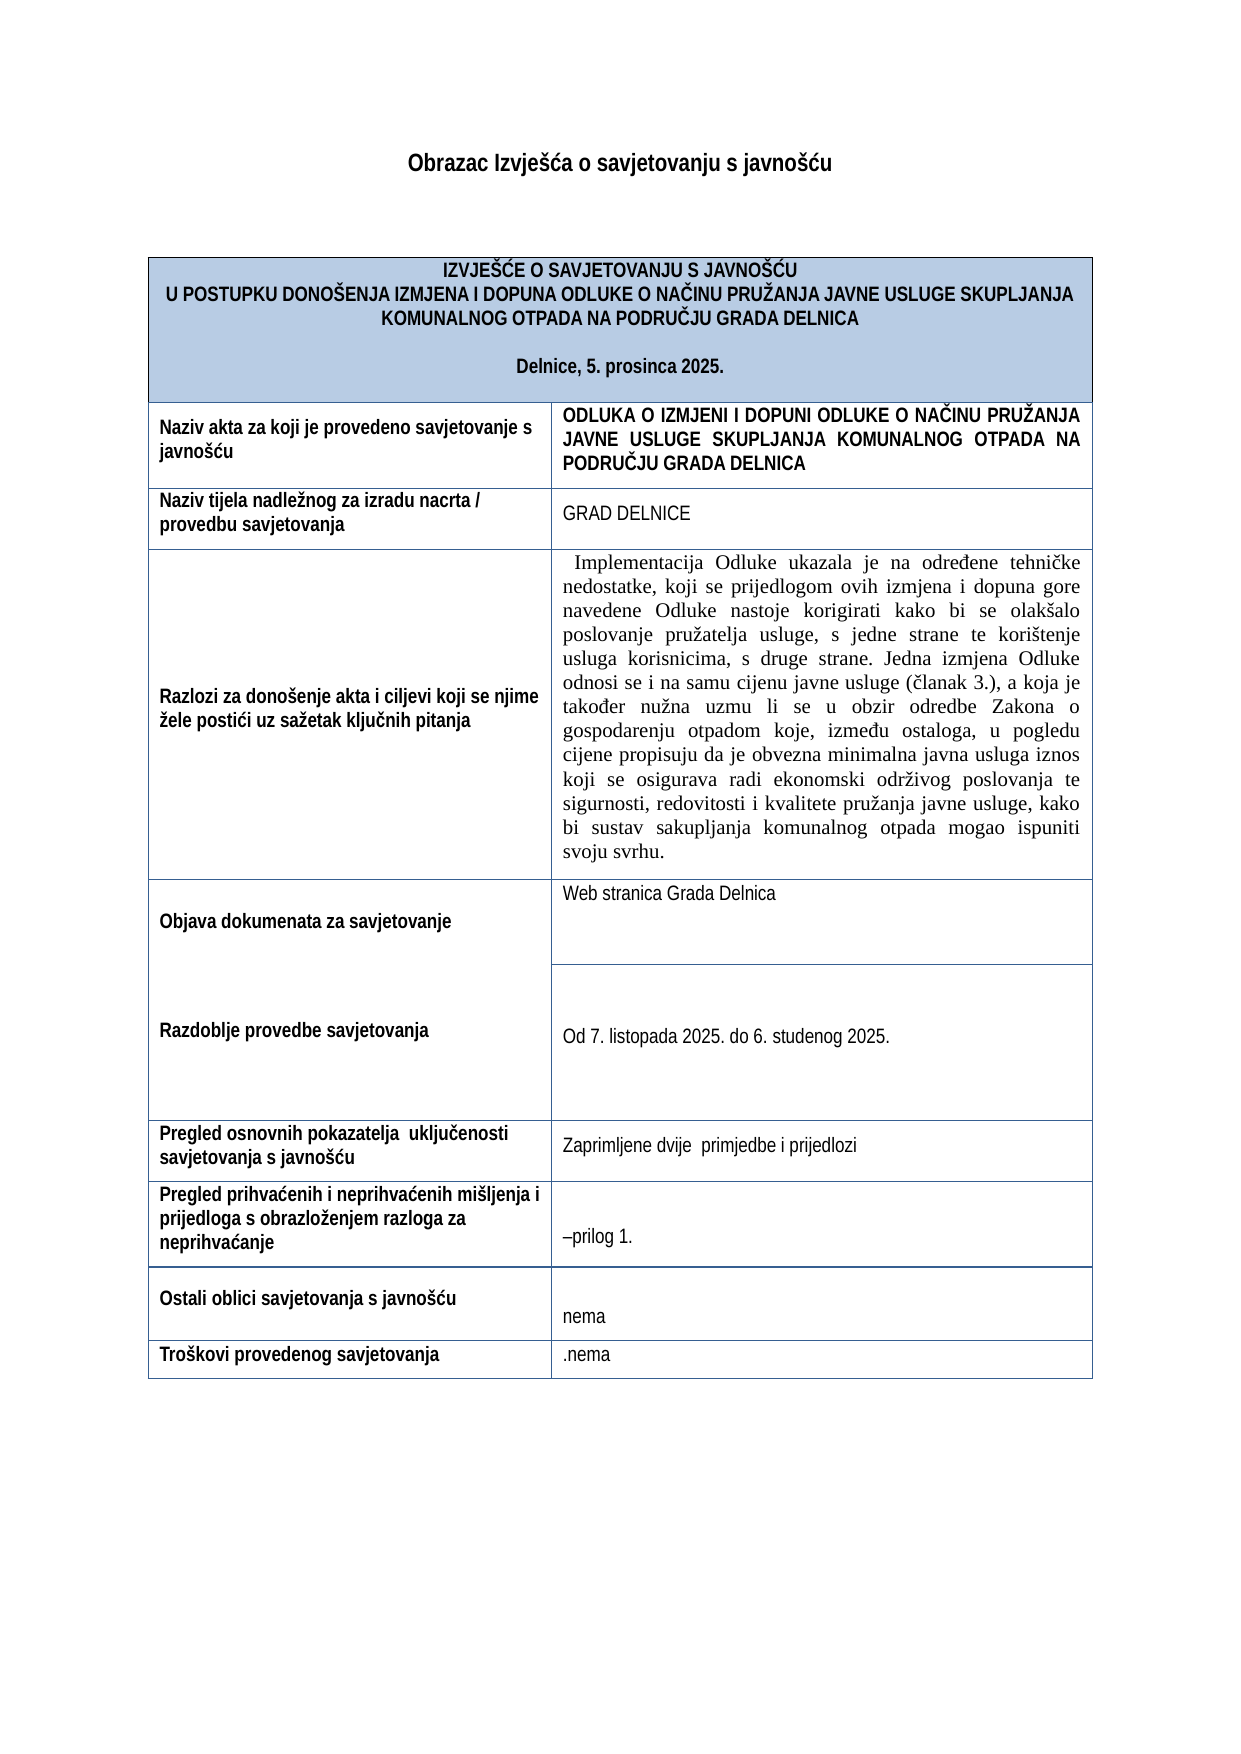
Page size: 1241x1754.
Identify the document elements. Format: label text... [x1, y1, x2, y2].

table_header IZVJEŠĆE O SAVJETOVANJU S JAVNOŠĆU U POSTUPKU DONOŠENJA IZMJENA I DOPUNA ODLUKE O NAČINU PRUŽANJA JAVNE USLUGE SKUPLJANJA KOMUNALNOG OTPADA NA PODRUČJU GRADA DELNICA Delnice, 5. prosinca 2025. [149, 258, 1092, 402]
table_cell .nema [552, 1341, 1092, 1378]
table_cell Naziv akta za koji je provedeno savjetovanje s javnošću [149, 403, 551, 487]
table_cell Pregled prihvaćenih i neprihvaćenih mišljenja i prijedloga s obrazloženjem razloga za neprihvaćanje [149, 1182, 551, 1266]
table_cell ODLUKA O IZMJENI I DOPUNI ODLUKE O NAČINU PRUŽANJA JAVNE USLUGE SKUPLJANJA KOMUNALNOG OTPADA NA PODRUČJU GRADA DELNICA [552, 403, 1092, 487]
table_cell Pregled osnovnih pokazatelja uključenosti savjetovanja s javnošću [149, 1121, 551, 1181]
table_cell nema [552, 1268, 1092, 1340]
text Obrazac Izvješća o savjetovanju s javnošću [148, 148, 1093, 176]
table_cell Troškovi provedenog savjetovanja [149, 1341, 551, 1378]
table_cell Razlozi za donošenje akta i ciljevi koji se njime žele postići uz sažetak ključnih pitanja [149, 550, 551, 879]
table_cell GRAD DELNICE [552, 489, 1092, 549]
table_cell Zaprimljene dvije primjedbe i prijedlozi [552, 1121, 1092, 1181]
table_cell Web stranica Grada Delnica [552, 880, 1092, 963]
table_cell Objava dokumenata za savjetovanje Razdoblje provedbe savjetovanja [149, 880, 551, 1119]
table_cell –prilog 1. [552, 1182, 1092, 1266]
table_cell Naziv tijela nadležnog za izradu nacrta / provedbu savjetovanja [149, 489, 551, 549]
table_cell Implementacija Odluke ukazala je na određene tehničke nedostatke, koji se prijedlogom ovih izmjena i dopuna gore navedene Odluke nastoje korigirati kako bi se olakšalo poslovanje pružatelja usluge, s jedne strane te korištenje usluga korisnicima, s druge strane. Jedna izmjena Odluke odnosi se i na samu cijenu javne usluge (članak 3.), a koja je također nužna uzmu li se u obzir odredbe Zakona o gospodarenju otpadom koje, između ostaloga, u pogledu cijene propisuju da je obvezna minimalna javna usluga iznos koji se osigurava radi ekonomski održivog poslovanja te sigurnosti, redovitosti i kvalitete pružanja javne usluge, kako bi sustav sakupljanja komunalnog otpada mogao ispuniti svoju svrhu. [552, 550, 1092, 879]
table_cell Od 7. listopada 2025. do 6. studenog 2025. [552, 965, 1092, 1119]
table_cell Ostali oblici savjetovanja s javnošću [149, 1268, 551, 1340]
